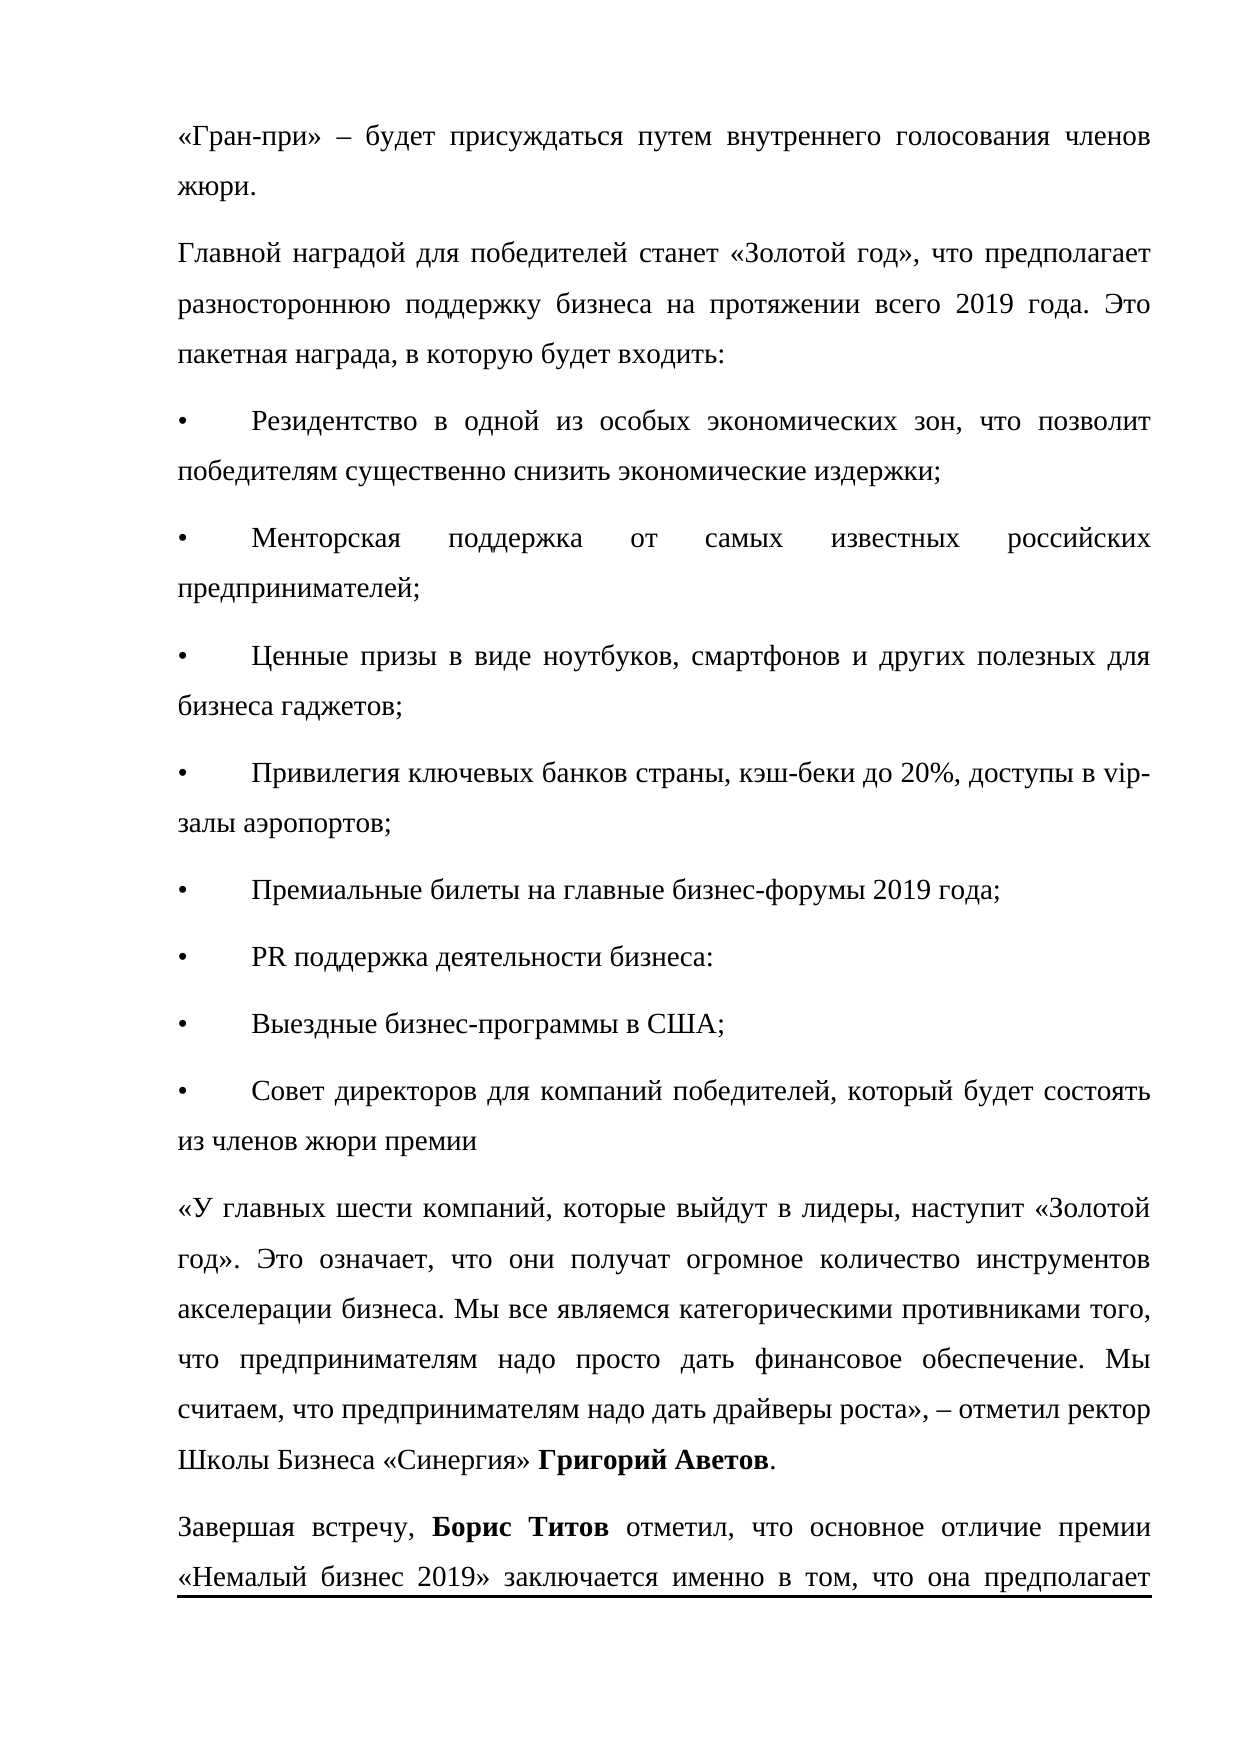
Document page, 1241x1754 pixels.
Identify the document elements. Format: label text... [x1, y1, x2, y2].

text Главной наградой для победителей станет «Золотой год», что предполагает разностороннюю поддержку бизнеса на протяжении всего 2019 года. Это пакетная награда, в которую будет входить: [177, 235, 1152, 369]
text • PR поддержка деятельности бизнеса: [177, 939, 1152, 973]
text • Выездные бизнес-программы в США; [177, 1006, 1152, 1040]
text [177, 1509, 1152, 1595]
text • Привилегия ключевых банков страны, кэш-беки до 20%, доступы в vip-залы аэропортов; [177, 755, 1152, 839]
text • Совет директоров для компаний победителей, который будет состоять из членов жюри премии [177, 1073, 1152, 1157]
text • Ценные призы в виде ноутбуков, смартфонов и других полезных для бизнеса гаджетов; [177, 638, 1152, 721]
text • Резидентство в одной из особых экономических зон, что позволит победителям существенно снизить экономические издержки; [177, 403, 1152, 487]
text «Гран-при» – будет присуждаться путем внутреннего голосования членов жюри. [177, 118, 1152, 202]
text • Премиальные билеты на главные бизнес-форумы 2019 года; [177, 872, 1152, 906]
text • Менторская поддержка от самых известных российских предпринимателей; [177, 520, 1152, 604]
text «У главных шести компаний, которые выйдут в лидеры, наступит «Золотой год». Это означает, что они получат огромное количество инструментов акселерации бизнеса. Мы все являемся категорическими противниками того, что предпринимателям надо просто дать финансовое обеспечение. Мы считаем, что предпринимателям надо дать драйверы роста», – отметил ректор Школы Бизнеса «Синергия» Григорий Аветов. [177, 1190, 1152, 1476]
